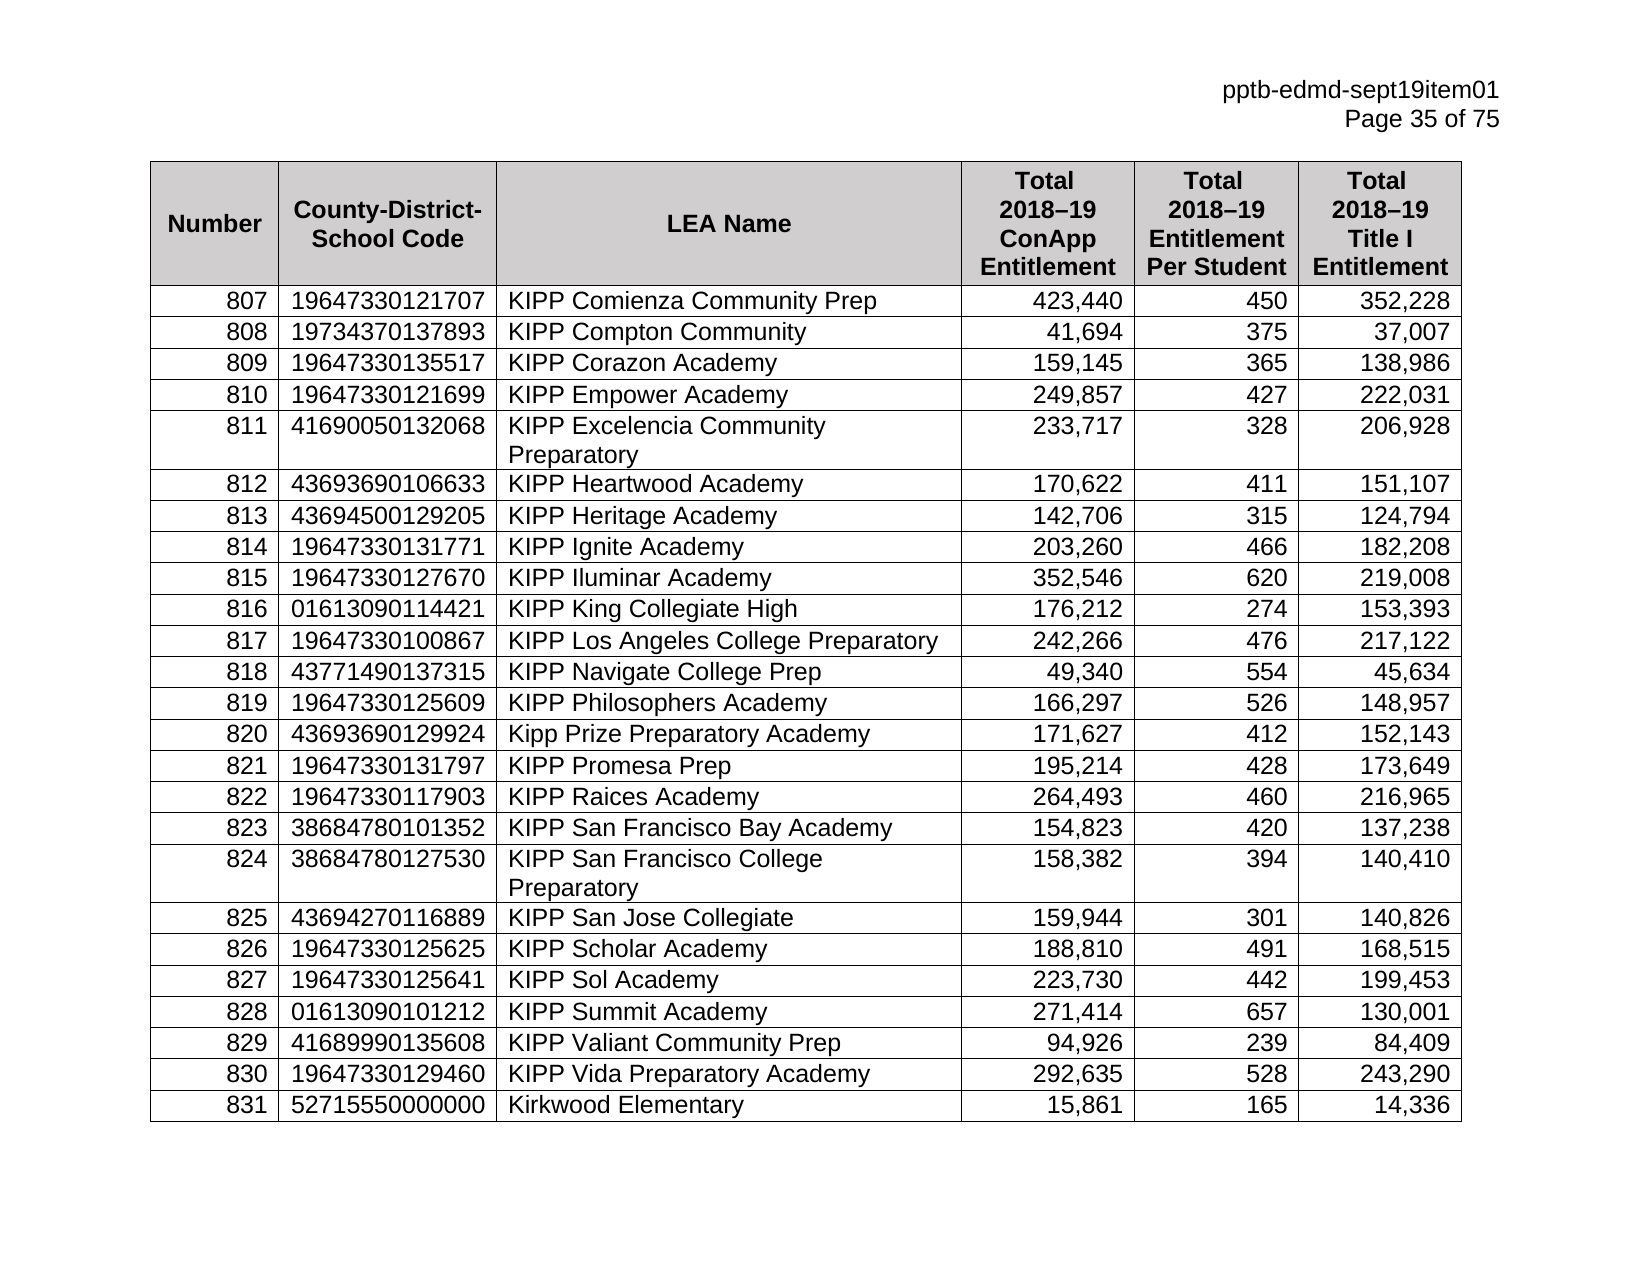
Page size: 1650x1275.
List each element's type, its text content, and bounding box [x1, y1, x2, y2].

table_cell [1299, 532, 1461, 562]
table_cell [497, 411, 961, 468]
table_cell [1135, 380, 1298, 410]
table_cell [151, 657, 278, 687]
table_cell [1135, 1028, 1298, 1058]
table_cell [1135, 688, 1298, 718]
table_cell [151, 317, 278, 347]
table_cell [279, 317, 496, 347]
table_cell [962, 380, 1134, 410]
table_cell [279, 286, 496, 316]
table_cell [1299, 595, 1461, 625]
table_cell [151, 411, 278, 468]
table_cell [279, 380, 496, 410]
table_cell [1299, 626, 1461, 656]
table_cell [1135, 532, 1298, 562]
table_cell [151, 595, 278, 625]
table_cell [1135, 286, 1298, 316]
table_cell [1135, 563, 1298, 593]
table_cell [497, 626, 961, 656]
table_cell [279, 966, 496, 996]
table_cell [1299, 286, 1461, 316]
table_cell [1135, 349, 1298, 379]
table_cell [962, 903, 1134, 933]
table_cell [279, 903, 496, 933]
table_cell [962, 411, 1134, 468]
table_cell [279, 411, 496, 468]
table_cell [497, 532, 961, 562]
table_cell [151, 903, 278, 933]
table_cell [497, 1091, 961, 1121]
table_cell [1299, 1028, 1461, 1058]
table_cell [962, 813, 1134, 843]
table_header Total 2018–19 Title I Entitlement [1299, 162, 1461, 285]
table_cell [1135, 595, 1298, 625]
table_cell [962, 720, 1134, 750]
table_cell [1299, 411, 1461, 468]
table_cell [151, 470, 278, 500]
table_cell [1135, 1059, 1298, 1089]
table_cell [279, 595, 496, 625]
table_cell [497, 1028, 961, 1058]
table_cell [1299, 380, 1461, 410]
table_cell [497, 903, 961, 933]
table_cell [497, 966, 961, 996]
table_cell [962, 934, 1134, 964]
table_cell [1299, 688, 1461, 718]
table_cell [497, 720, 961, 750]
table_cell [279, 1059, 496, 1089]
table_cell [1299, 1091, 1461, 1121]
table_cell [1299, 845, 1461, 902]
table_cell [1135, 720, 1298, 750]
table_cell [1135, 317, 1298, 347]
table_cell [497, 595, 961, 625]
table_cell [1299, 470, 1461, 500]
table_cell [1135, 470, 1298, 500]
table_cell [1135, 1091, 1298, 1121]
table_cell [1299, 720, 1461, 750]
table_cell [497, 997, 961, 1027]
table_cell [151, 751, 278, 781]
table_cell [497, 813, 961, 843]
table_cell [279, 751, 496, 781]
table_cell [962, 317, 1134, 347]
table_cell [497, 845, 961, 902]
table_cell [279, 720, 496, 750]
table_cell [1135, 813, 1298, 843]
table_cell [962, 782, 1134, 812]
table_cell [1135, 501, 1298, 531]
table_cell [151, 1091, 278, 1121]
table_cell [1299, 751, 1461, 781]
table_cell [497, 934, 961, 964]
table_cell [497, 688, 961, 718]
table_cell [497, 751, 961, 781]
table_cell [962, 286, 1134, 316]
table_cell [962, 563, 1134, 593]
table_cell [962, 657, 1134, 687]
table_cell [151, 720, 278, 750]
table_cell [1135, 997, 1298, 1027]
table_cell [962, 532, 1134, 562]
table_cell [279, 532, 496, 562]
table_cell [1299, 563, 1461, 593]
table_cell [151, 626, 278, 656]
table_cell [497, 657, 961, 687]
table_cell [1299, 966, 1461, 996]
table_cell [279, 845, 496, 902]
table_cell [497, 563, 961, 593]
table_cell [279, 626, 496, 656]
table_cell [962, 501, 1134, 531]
table_header LEA Name [497, 162, 961, 285]
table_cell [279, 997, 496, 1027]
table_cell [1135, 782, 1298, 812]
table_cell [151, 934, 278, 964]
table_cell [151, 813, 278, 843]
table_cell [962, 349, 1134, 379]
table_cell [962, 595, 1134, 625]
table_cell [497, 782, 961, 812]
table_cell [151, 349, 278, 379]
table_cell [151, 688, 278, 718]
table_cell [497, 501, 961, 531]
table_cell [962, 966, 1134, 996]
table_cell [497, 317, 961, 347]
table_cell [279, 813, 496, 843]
table_header Total 2018–19 ConApp Entitlement [962, 162, 1134, 285]
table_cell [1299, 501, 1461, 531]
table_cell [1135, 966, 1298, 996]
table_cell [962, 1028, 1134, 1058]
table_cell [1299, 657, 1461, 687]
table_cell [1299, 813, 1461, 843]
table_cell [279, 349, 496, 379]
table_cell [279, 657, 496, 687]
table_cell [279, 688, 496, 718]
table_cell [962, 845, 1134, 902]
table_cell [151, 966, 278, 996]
table_header Total 2018–19 Entitlement Per Student [1135, 162, 1298, 285]
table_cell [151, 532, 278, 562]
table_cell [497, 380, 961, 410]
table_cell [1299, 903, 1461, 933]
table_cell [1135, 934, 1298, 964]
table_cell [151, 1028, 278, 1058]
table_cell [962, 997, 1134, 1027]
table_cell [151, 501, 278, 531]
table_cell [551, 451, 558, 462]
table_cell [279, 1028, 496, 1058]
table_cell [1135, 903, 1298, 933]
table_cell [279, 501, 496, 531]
table_header County-District-School Code [279, 162, 496, 285]
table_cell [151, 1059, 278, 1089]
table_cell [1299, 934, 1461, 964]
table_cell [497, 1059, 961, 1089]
table_header Number [151, 162, 278, 285]
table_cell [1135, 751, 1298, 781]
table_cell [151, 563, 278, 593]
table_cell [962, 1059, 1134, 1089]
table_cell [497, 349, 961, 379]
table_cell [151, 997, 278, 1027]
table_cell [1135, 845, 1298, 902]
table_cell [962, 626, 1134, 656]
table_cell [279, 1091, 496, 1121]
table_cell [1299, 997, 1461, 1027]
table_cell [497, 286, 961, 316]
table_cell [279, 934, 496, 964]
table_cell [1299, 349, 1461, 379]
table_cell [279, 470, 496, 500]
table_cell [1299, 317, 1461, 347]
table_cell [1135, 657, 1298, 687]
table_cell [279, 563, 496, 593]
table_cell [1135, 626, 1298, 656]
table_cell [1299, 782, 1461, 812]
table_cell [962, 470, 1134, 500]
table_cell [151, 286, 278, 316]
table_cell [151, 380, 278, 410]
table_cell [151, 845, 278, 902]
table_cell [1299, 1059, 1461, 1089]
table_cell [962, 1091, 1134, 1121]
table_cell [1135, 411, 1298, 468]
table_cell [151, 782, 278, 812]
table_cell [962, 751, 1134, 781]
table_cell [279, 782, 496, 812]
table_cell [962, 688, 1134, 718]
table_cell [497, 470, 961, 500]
